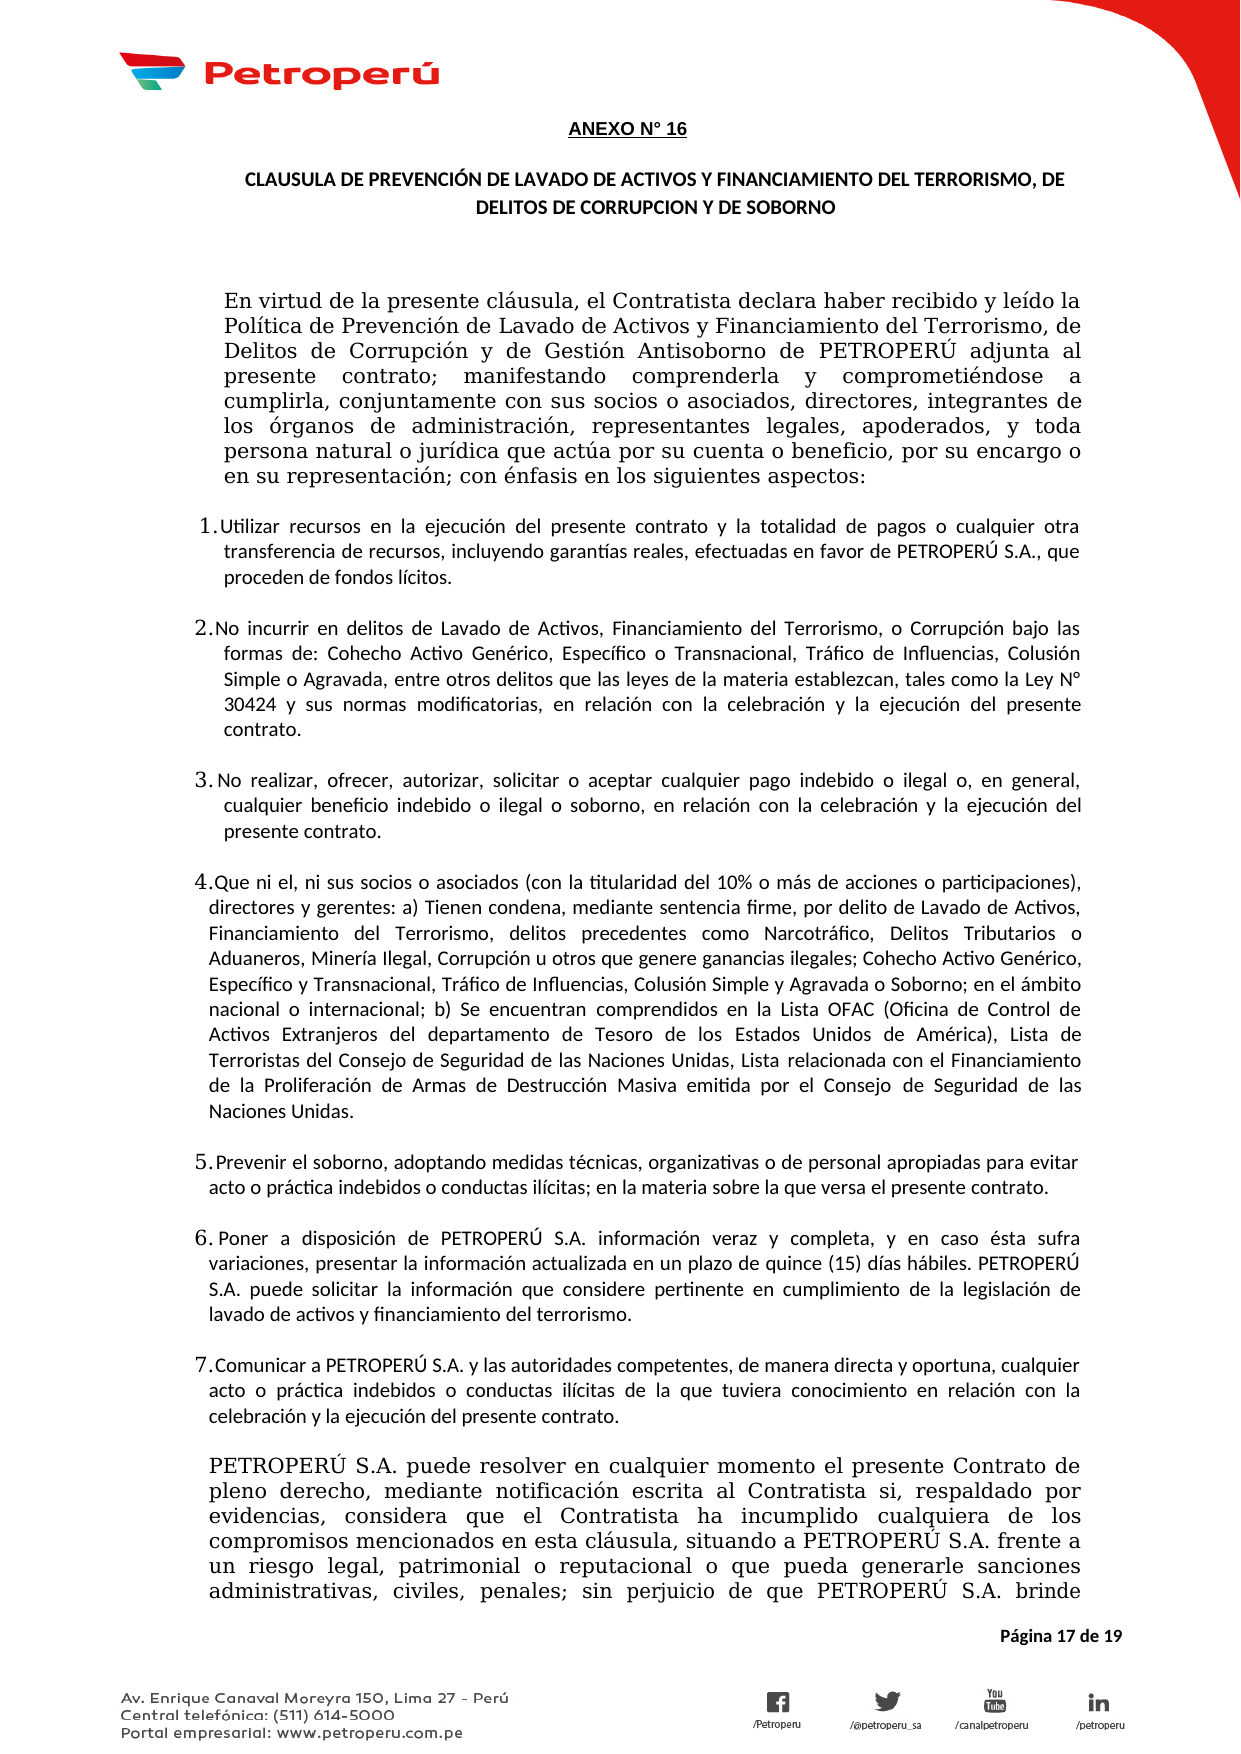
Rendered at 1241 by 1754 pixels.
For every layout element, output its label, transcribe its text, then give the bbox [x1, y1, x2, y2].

list Que ni el, ni sus socios o asociados (con la titularidad del 10% o más de acciones o participaciones), directores y gerentes: a) Tienen condena, mediante sentencia firme, por delito de Lavado de Activos, Financiamiento del Terrorismo, delitos precedentes como Narcotráfico, Delitos Tributarios o Aduaneros, Minería Ilegal, Corrupción u otros que genere ganancias ilegales; Cohecho Activo Genérico, Específico y Transnacional, Tráfico de Influencias, Colusión Simple y Agravada o Soborno; en el ámbito nacional o internacional; b) Se encuentran comprendidos en la Lista OFAC (Oficina de Control de Activos Extranjeros del departamento de Tesoro de los Estados Unidos de América), Lista de Terroristas del Consejo de Seguridad de las Naciones Unidas, Lista relacionada con el Financiamiento de la Proliferación de Armas de Destrucción Masiva emitida por el Consejo de Seguridad de las Naciones Unidas. [194, 869, 1082, 1123]
list Prevenir el soborno, adoptando medidas técnicas, organizativas o de personal apropiadas para evitar acto o práctica indebidos o conductas ilícitas; en la materia sobre la que versa el presente contrato. [194, 1148, 1081, 1200]
list No incurrir en delitos de Lavado de Activos, Financiamiento del Terrorismo, o Corrupción bajo las formas de: Cohecho Activo Genérico, Específico o Transnacional, Tráfico de Influencias, Colusión Simple o Agravada, entre otros delitos que las leyes de la materia establezcan, tales como la Ley N° 30424 y sus normas modificatorias, en relación con la celebración y la ejecución del presente contrato. [194, 614, 1082, 742]
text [209, 1453, 1082, 1603]
text ANEXO N° 16 [133, 118, 1122, 140]
list Comunicar a PETROPERÚ S.A. y las autoridades competentes, de manera directa y oportuna, cualquier acto o práctica indebidos o conductas ilícitas de la que tuviera conocimiento en relación con la celebración y la ejecución del presente contrato. [194, 1352, 1082, 1428]
text CLAUSULA DE PREVENCIÓN DE LAVADO DE ACTIVOS Y FINANCIAMIENTO DEL TERRORISMO, DE DELITOS DE CORRUPCION Y DE SOBORNO [230, 166, 1081, 219]
picture [1, 0, 1241, 209]
text En virtud de la presente cláusula, el Contratista declara haber recibido y leído la Política de Prevención de Lavado de Activos y Financiamiento del Terrorismo, de Delitos de Corrupción y de Gestión Antisoborno de PETROPERÚ adjunta al presente contrato; manifestando comprenderla y comprometiéndose a cumplirla, conjuntamente con sus socios o asociados, directores, integrantes de los órganos de administración, representantes legales, apoderados, y toda persona natural o jurídica que actúa por su cuenta o beneficio, por su encargo o en su representación; con énfasis en los siguientes aspectos: [223, 288, 1082, 488]
list Poner a disposición de PETROPERÚ S.A. información veraz y completa, y en caso ésta sufra variaciones, presentar la información actualizada en un plazo de quince (15) días hábiles. PETROPERÚ S.A. puede solicitar la información que considere pertinente en cumplimiento de la legislación de lavado de activos y financiamiento del terrorismo. [194, 1224, 1081, 1327]
list No realizar, ofrecer, autorizar, solicitar o aceptar cualquier pago indebido o ilegal o, en general, cualquier beneficio indebido o ilegal o soborno, en relación con la celebración y la ejecución del presente contrato. [194, 767, 1082, 843]
list Utilizar recursos en la ejecución del presente contrato y la totalidad de pagos o cualquier otra transferencia de recursos, incluyendo garantías reales, efectuadas en favor de PETROPERÚ S.A., que proceden de fondos lícitos. [199, 513, 1082, 589]
picture [2, 1680, 1241, 1754]
